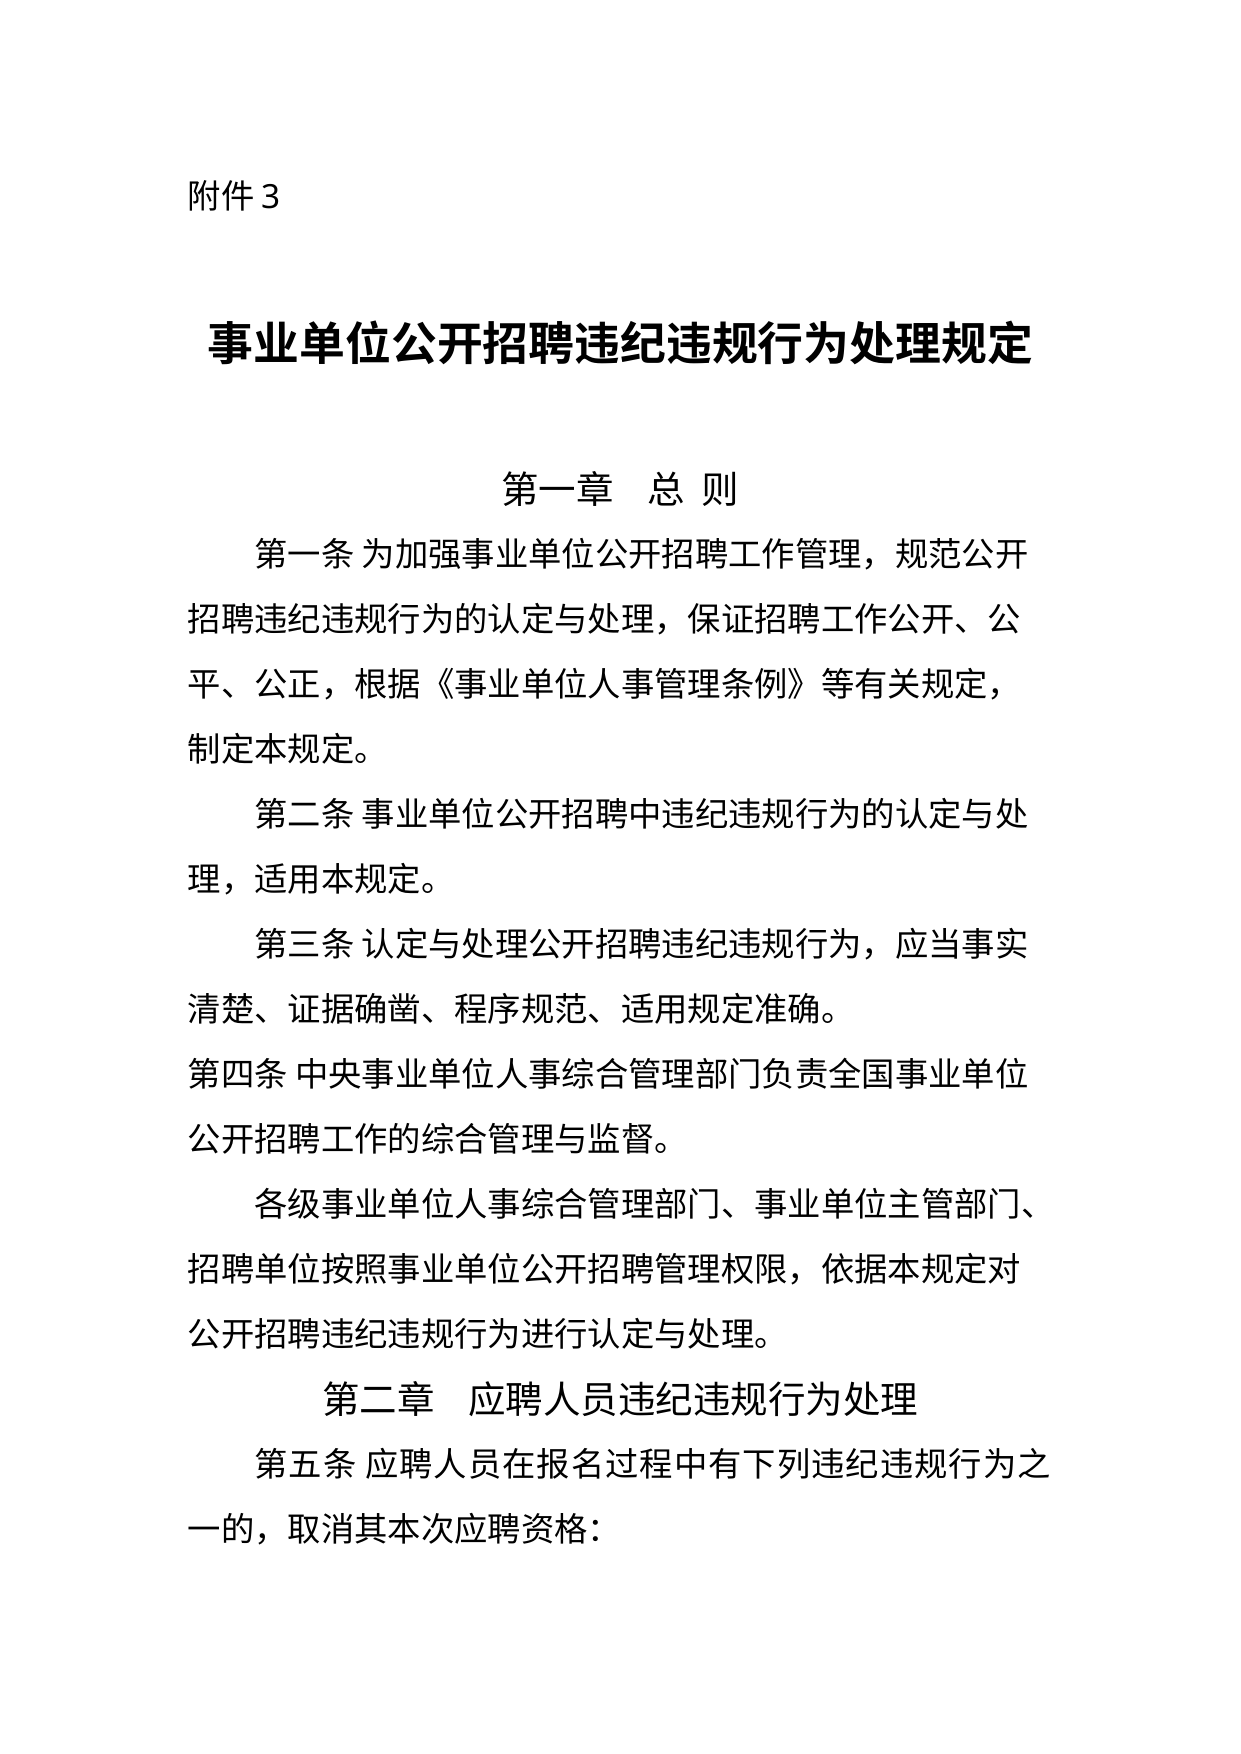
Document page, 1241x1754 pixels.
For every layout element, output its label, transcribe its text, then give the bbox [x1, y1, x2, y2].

text 第一章 总 则 [187, 454, 1053, 519]
text 附件3 [187, 162, 1053, 227]
text 第三条 认定与处理公开招聘违纪违规行为，应当事实清楚、证据确凿、程序规范、适用规定准确。 [187, 909, 1053, 1039]
text 第二章 应聘人员违纪违规行为处理 [187, 1364, 1053, 1429]
text 事业单位公开招聘违纪违规行为处理规定 [187, 292, 1053, 389]
text 第五条 应聘人员在报名过程中有下列违纪违规行为之一的，取消其本次应聘资格： [187, 1429, 1053, 1559]
text 第二条 事业单位公开招聘中违纪违规行为的认定与处理，适用本规定。 [187, 779, 1053, 909]
text 第一条 为加强事业单位公开招聘工作管理，规范公开招聘违纪违规行为的认定与处理，保证招聘工作公开、公平、公正，根据《事业单位人事管理条例》等有关规定，制定本规定。 [187, 519, 1053, 779]
text 各级事业单位人事综合管理部门、事业单位主管部门、招聘单位按照事业单位公开招聘管理权限，依据本规定对公开招聘违纪违规行为进行认定与处理。 [187, 1169, 1053, 1364]
text 第四条 中央事业单位人事综合管理部门负责全国事业单位公开招聘工作的综合管理与监督。 [187, 1039, 1053, 1169]
